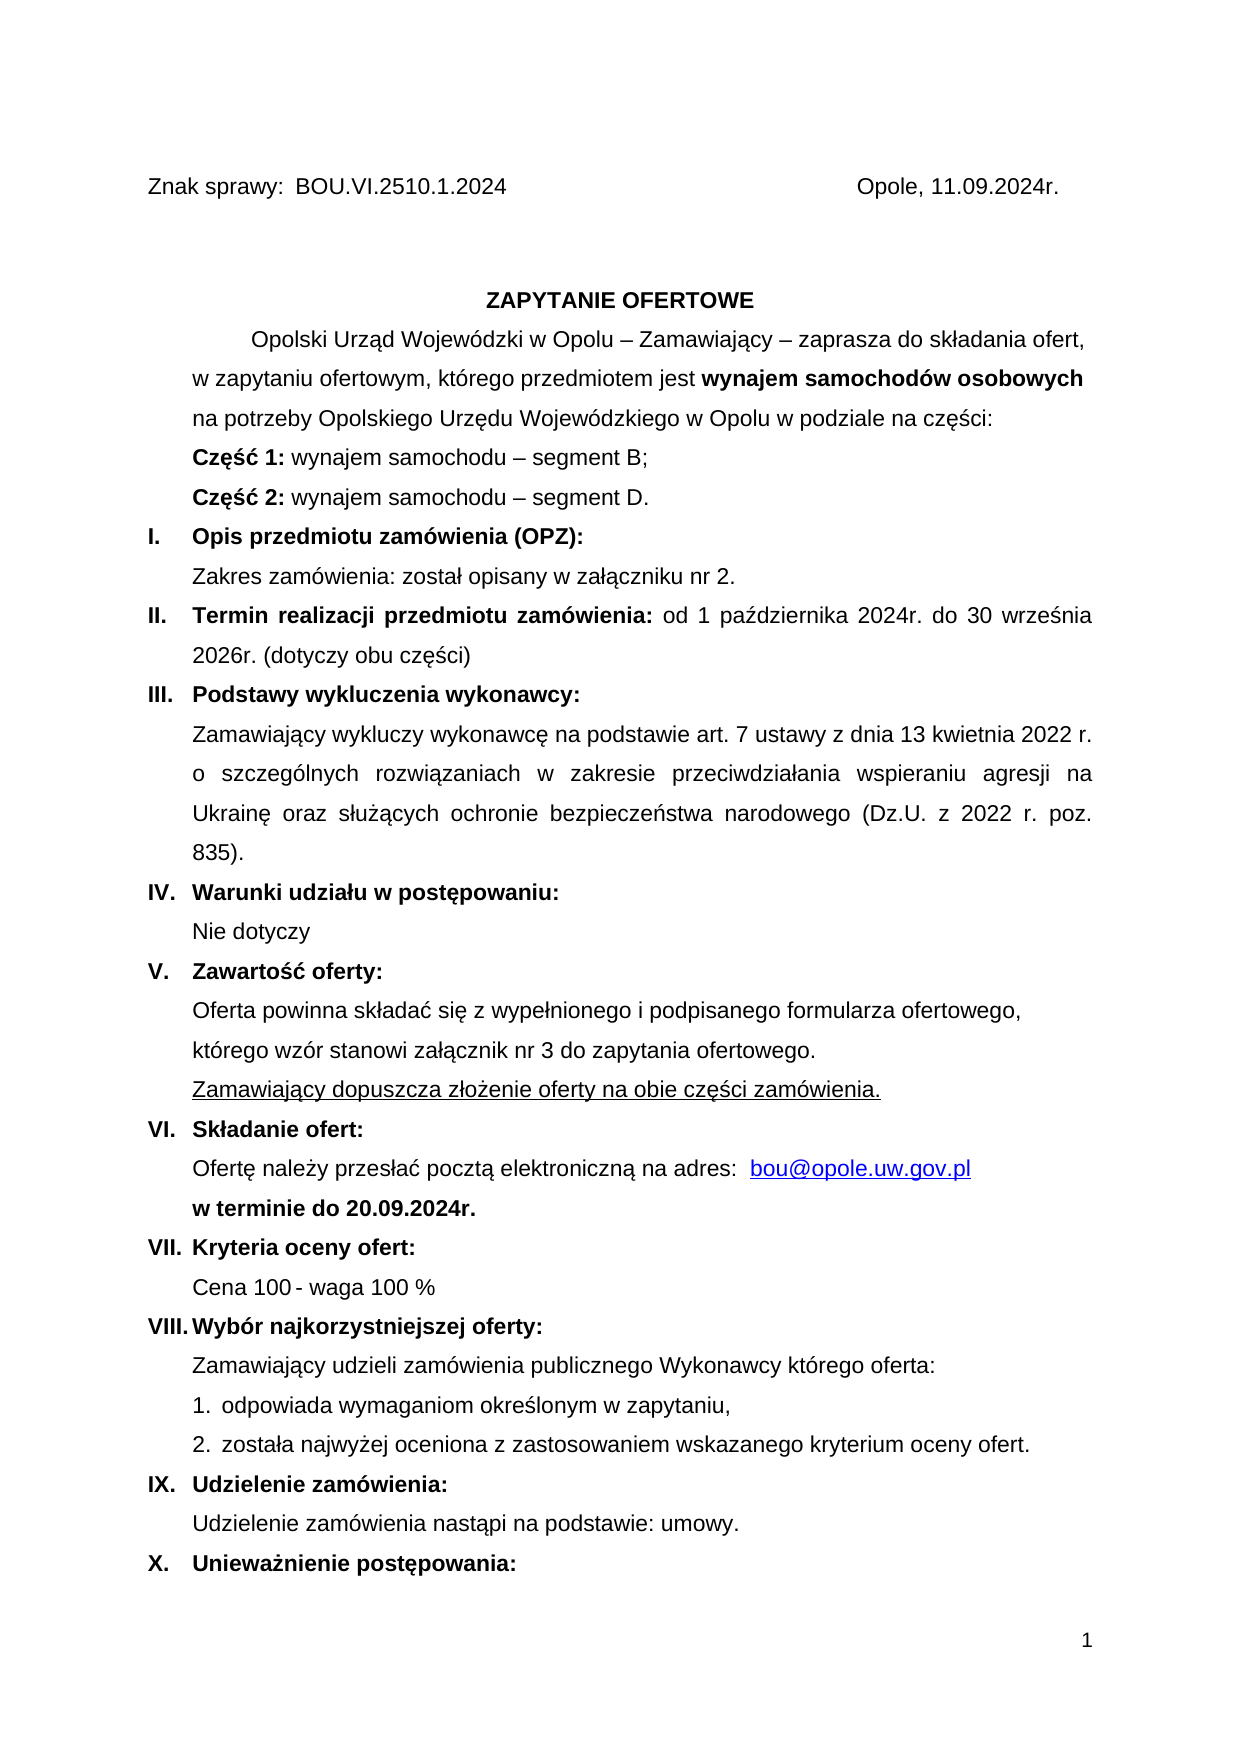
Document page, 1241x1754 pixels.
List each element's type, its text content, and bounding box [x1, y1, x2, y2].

text Zamawiający dopuszcza złożenie oferty na obie części zamówienia. [192, 1076, 1093, 1102]
text Zamawiający udzieli zamówienia publicznego Wykonawcy którego oferta: [192, 1352, 1093, 1379]
text Znak sprawy: BOU.VI.2510.1.2024 Opole, 11.09.2024r. [148, 173, 1093, 199]
list Podstawy wykluczenia wykonawcy: [148, 681, 1093, 708]
list Składanie ofert: [148, 1116, 1093, 1142]
text Część 2: wynajem samochodu – segment D. [192, 484, 1093, 510]
list Warunki udziału w postępowaniu: [148, 879, 1093, 905]
text ZAPYTANIE OFERTOWE [148, 287, 1093, 313]
text Część 1: wynajem samochodu – segment B; [192, 444, 1093, 471]
list Termin realizacji przedmiotu zamówienia: od 1 października 2024r. do 30 września 2026r. (dotyczy obu części) [148, 602, 1093, 668]
text Zamawiający wykluczy wykonawcę na podstawie art. 7 ustawy z dnia 13 kwietnia 2022 r. o szczególnych rozwiązaniach w zakresie przeciwdziałania wspieraniu agresji na Ukrainę oraz służących ochronie bezpieczeństwa narodowego (Dz.U. z 2022 r. poz. 835). [192, 721, 1093, 866]
list Opis przedmiotu zamówienia (OPZ): [148, 523, 1093, 550]
list Udzielenie zamówienia nastąpi na podstawie: umowy. [192, 1510, 1093, 1537]
list Zawartość oferty: [148, 958, 1093, 984]
list Unieważnienie postępowania: [148, 1550, 1093, 1576]
list Kryteria oceny ofert: [148, 1234, 1093, 1260]
list odpowiada wymaganiom określonym w zapytaniu, [192, 1392, 1093, 1418]
list Ofertę należy przesłać pocztą elektroniczną na adres: bou@opole.uw.gov.pl w terminie do 20.09.2024r. [192, 1155, 1093, 1221]
list Oferta powinna składać się z wypełnionego i podpisanego formularza ofertowego, którego wzór stanowi załącznik nr 3 do zapytania ofertowego. [192, 997, 1093, 1063]
list Udzielenie zamówienia: [148, 1471, 1093, 1497]
list Cena 100 - waga 100 % [192, 1273, 1093, 1300]
list została najwyżej oceniona z zastosowaniem wskazanego kryterium oceny ofert. [192, 1431, 1093, 1458]
text Opolski Urząd Wojewódzki w Opolu – Zamawiający – zaprasza do składania ofert, w zapytaniu ofertowym, którego przedmiotem jest wynajem samochodów osobowych na potrzeby Opolskiego Urzędu Wojewódzkiego w Opolu w podziale na części: [192, 326, 1093, 431]
list Wybór najkorzystniejszej oferty: [148, 1313, 1093, 1339]
text Zakres zamówienia: został opisany w załączniku nr 2. [192, 563, 1093, 589]
text Nie dotyczy [192, 918, 1093, 944]
